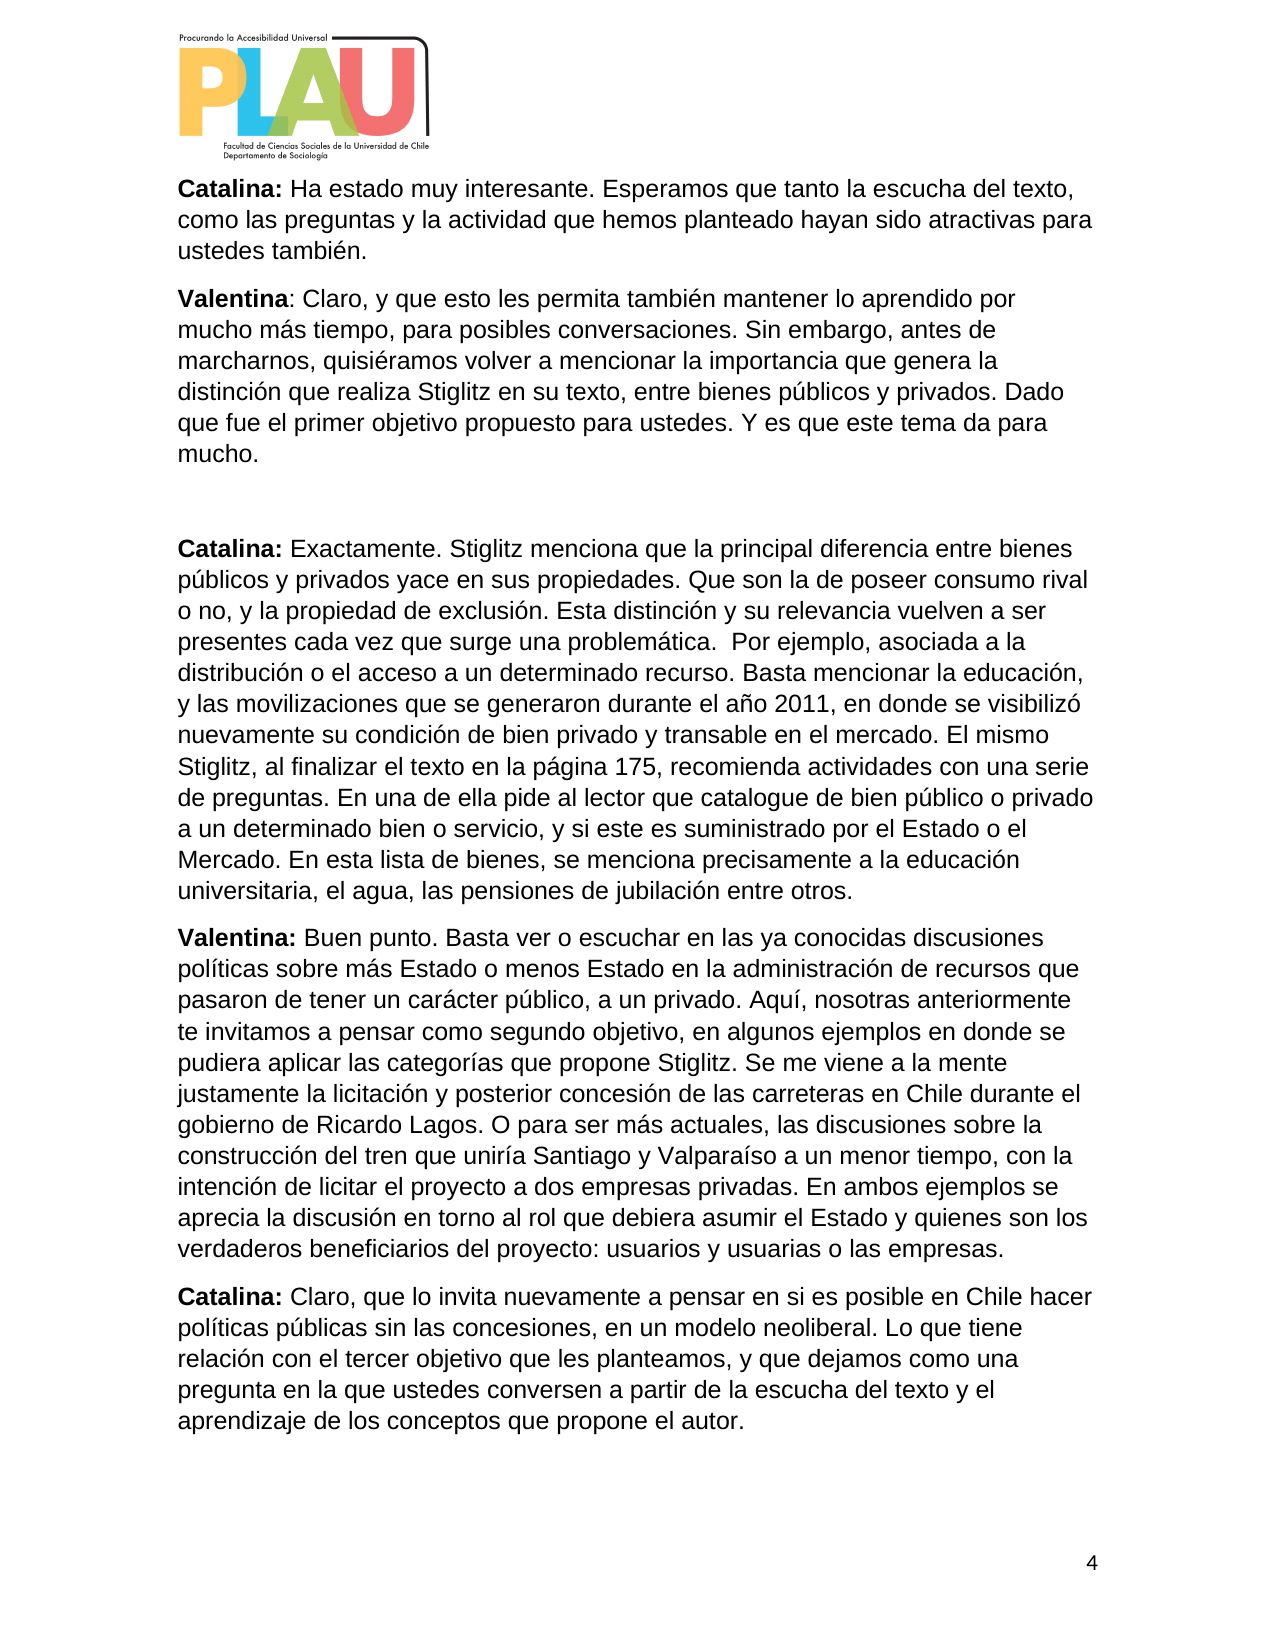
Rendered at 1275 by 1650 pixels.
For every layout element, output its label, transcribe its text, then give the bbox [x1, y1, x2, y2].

text Catalina: Ha estado muy interesante. Esperamos que tanto la escucha del texto, como las preguntas y la actividad que hemos planteado hayan sido atractivas para ustedes también. [177, 174, 1098, 264]
text Valentina: Buen punto. Basta ver o escuchar en las ya conocidas discusiones políticas sobre más Estado o menos Estado en la administración de recursos que pasaron de tener un carácter público, a un privado. Aquí, nosotras anteriormente te invitamos a pensar como segundo objetivo, en algunos ejemplos en donde se pudiera aplicar las categorías que propone Stiglitz. Se me viene a la mente justamente la licitación y posterior concesión de las carreteras en Chile durante el gobierno de Ricardo Lagos. O para ser más actuales, las discusiones sobre la construcción del tren que uniría Santiago y Valparaíso a un menor tiempo, con la intención de licitar el proyecto a dos empresas privadas. En ambos ejemplos se aprecia la discusión en torno al rol que debiera asumir el Estado y quienes son los verdaderos beneficiarios del proyecto: usuarios y usuarias o las empresas. [177, 923, 1098, 1262]
text Catalina: Claro, que lo invita nuevamente a pensar en si es posible en Chile hacer políticas públicas sin las concesiones, en un modelo neoliberal. Lo que tiene relación con el tercer objetivo que les planteamos, y que dejamos como una pregunta en la que ustedes conversen a partir de la escucha del texto y el aprendizaje de los conceptos que propone el autor. [177, 1281, 1098, 1434]
text Valentina: Claro, y que esto les permita también mantener lo aprendido por mucho más tiempo, para posibles conversaciones. Sin embargo, antes de marcharnos, quisiéramos volver a mencionar la importancia que genera la distinción que realiza Stiglitz en su texto, entre bienes públicos y privados. Dado que fue el primer objetivo propuesto para ustedes. Y es que este tema da para mucho. [177, 283, 1098, 467]
picture [177, 31, 431, 162]
text Catalina: Exactamente. Stiglitz menciona que la principal diferencia entre bienes públicos y privados yace en sus propiedades. Que son la de poseer consumo rival o no, y la propiedad de exclusión. Esta distinción y su relevancia vuelven a ser presentes cada vez que surge una problemática. Por ejemplo, asociada a la distribución o el acceso a un determinado recurso. Basta mencionar la educación, y las movilizaciones que se generaron durante el año 2011, en donde se visibilizó nuevamente su condición de bien privado y transable en el mercado. El mismo Stiglitz, al finalizar el texto en la página 175, recomienda actividades con una serie de preguntas. En una de ella pide al lector que catalogue de bien público o privado a un determinado bien o servicio, y si este es suministrado por el Estado o el Mercado. En esta lista de bienes, se menciona precisamente a la educación universitaria, el agua, las pensiones de jubilación entre otros. [177, 534, 1098, 904]
